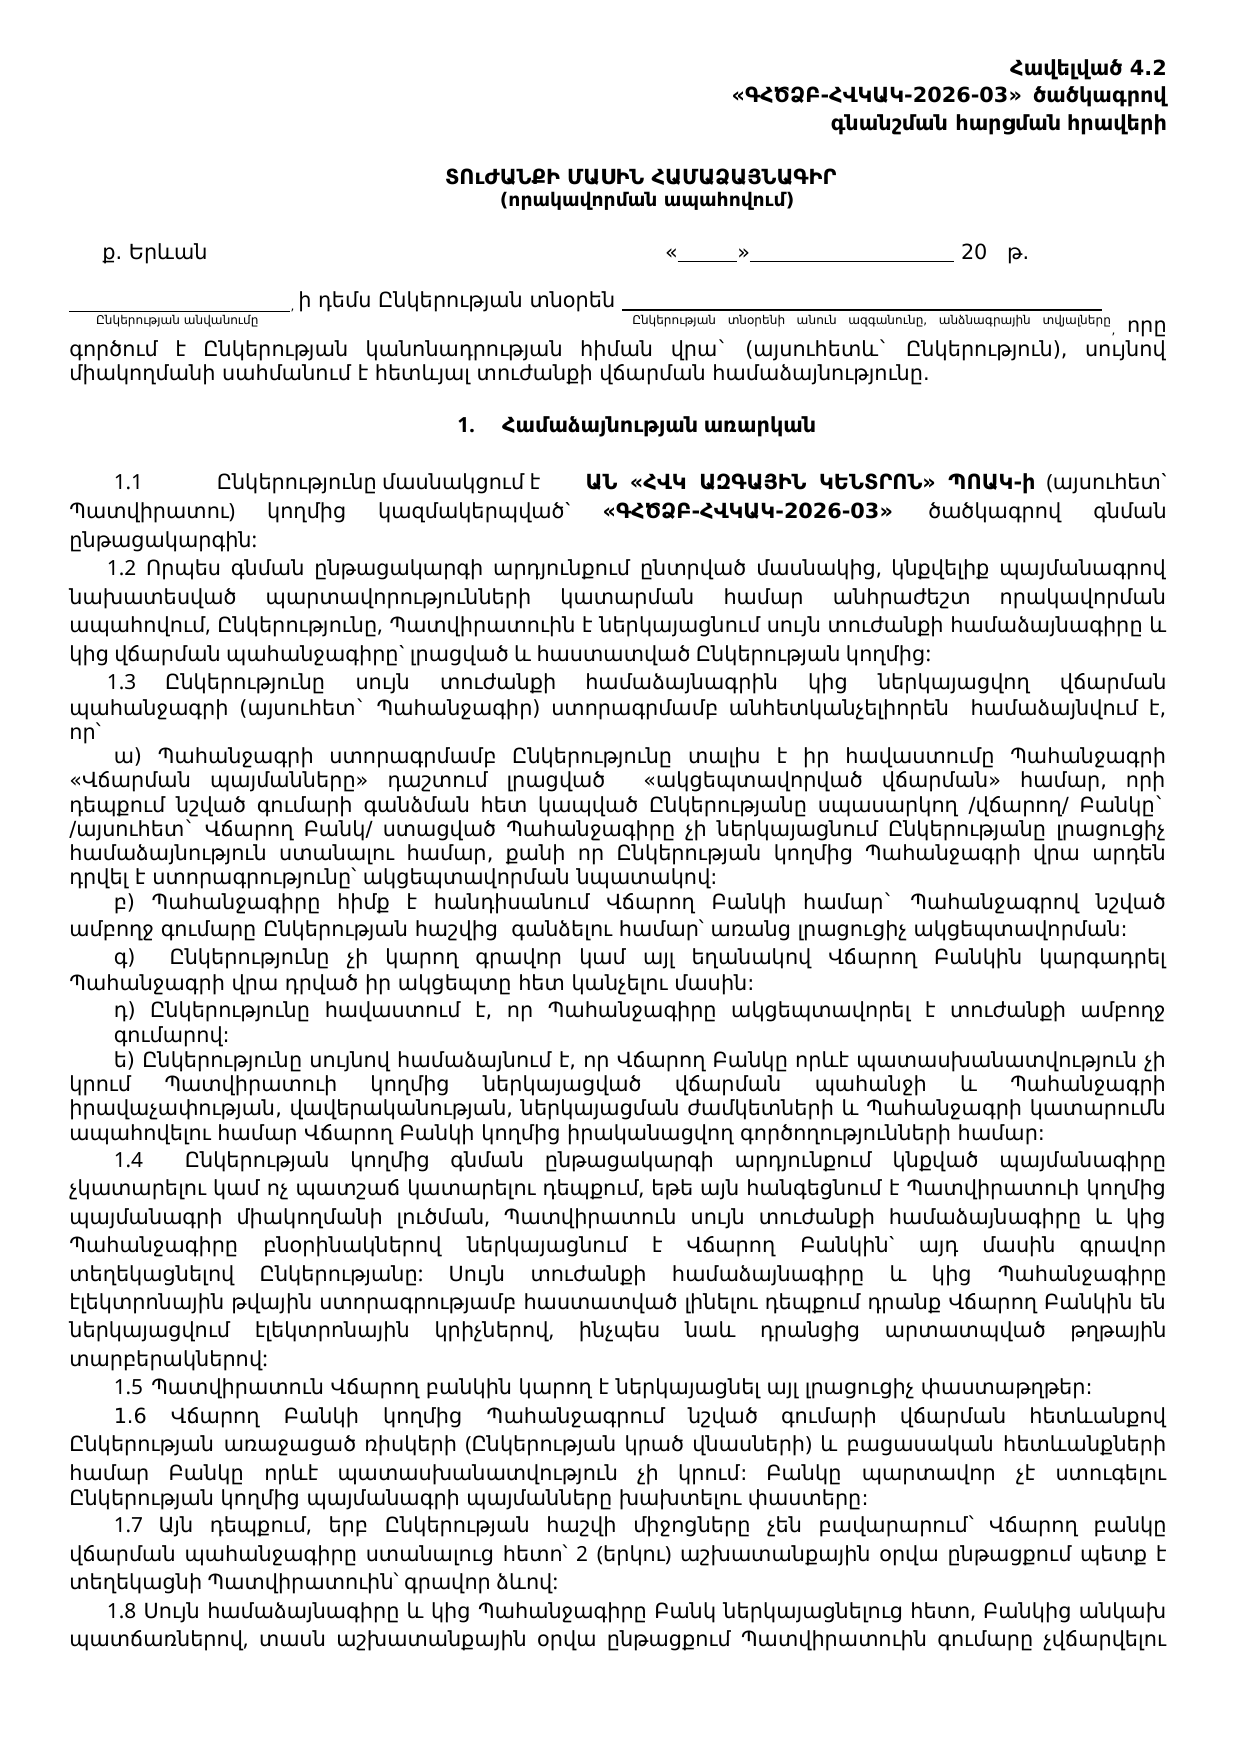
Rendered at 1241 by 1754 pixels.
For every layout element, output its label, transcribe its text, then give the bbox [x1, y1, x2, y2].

text ա) Պահանջագրի ստորագրմամբ Ընկերությունը տալիս է իր հավաստումը Պահանջագրի «Վճարման պայմանները» դաշտում լրացված «ակցեպտավորված վճարման» համար, որի դեպքում նշված գումարի գանձման հետ կապված Ընկերությանը սպասարկող /վճարող/ Բանկը` /այսուհետ` Վճարող Բանկ/ ստացված Պահանջագիրը չի ներկայացնում Ընկերությանը լրացուցիչ համաձայնություն ստանալու համար, քանի որ Ընկերության կողմից Պահանջագրի վրա արդեն դրվել է ստորագրությունը՝ ակցեպտավորման նպատակով: [69, 744, 1167, 890]
text (որակավորման ապահովում) [69, 189, 1167, 211]
text ք. Երևան « » 20 թ. [69, 240, 1167, 264]
text դ) Ընկերությունը հավաստում է, որ Պահանջագիրը ակցեպտավորել է տուժանքի ամբողջ գումարով: [113, 995, 1167, 1048]
text , ի դեմս Ընկերության տնօրեն [69, 288, 1167, 313]
text ե) Ընկերությունը սույնով համաձայնում է, որ Վճարող Բանկը որևէ պատասխանատվություն չի կրում Պատվիրատուի կողմից ներկայացված վճարման պահանջի և Պահանջագրի իրավաչափության, վավերականության, ներկայացման ժամկետների և Պահանջագրի կատարումն ապահովելու համար Վճարող Բանկի կողմից իրականացվող գործողությունների համար: [69, 1048, 1167, 1145]
text գ) Ընկերությունը չի կարող գրավոր կամ այլ եղանակով Վճարող Բանկին կարգադրել Պահանջագրի վրա դրված իր ակցեպտը հետ կանչելու մասին: [69, 942, 1167, 995]
text Հավելված 4.2 [69, 56, 1167, 80]
text 1.6 Վճարող Բանկի կողմից Պահանջագրում նշված գումարի վճարման հետևանքով Ընկերության առաջացած ռիսկերի (Ընկերության կրած վնասների) և բացասական հետևանքների համար Բանկը որևէ պատասխանատվություն չի կրում: Բանկը պարտավոր չէ ստուգելու Ընկերության կողմից պայմանագրի պայմանները խախտելու փաստերը: [69, 1401, 1167, 1510]
text «ԳՀԾՁԲ-ՀՎԿԱԿ-2026-03» ծածկագրով [69, 80, 1167, 108]
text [69, 1596, 1167, 1653]
text 1.3 Ընկերությունը սույն տուժանքի համաձայնագրին կից ներկայացվող վճարման պահանջագրի (այսուհետ` Պահանջագիր) ստորագրմամբ անհետկանչելիորեն համաձայնվում է, որ՝ [69, 667, 1167, 744]
text 1.7 Այն դեպքում, երբ Ընկերության հաշվի միջոցները չեն բավարարում՝ Վճարող բանկը վճարման պահանջագիրը ստանալուց հետո՝ 2 (երկու) աշխատանքային օրվա ընթացքում պետք է տեղեկացնի Պատվիրատուին՝ գրավոր ձևով: [69, 1510, 1167, 1596]
text Ընկերության անվանումը Ընկերության տնօրենի անուն ազգանունը, անձնագրային տվյալները, որը գործում է Ընկերության կանոնադրության հիման վրա` (այսուհետև` Ընկերություն), սույնով միակողմանի սահմանում է հետևյալ տուժանքի վճարման համաձայնությունը. [69, 313, 1167, 386]
text 1.2 Որպես գնման ընթացակարգի արդյունքում ընտրված մասնակից, կնքվելիք պայմանագրով նախատեսված պարտավորությունների կատարման համար անհրաժեշտ որակավորման ապահովում, Ընկերությունը, Պատվիրատուին է ներկայացնում սույն տուժանքի համաձայնագիրը և կից վճարման պահանջագիրը` լրացված և հաստատված Ընկերության կողմից: [69, 553, 1167, 667]
text 1.4 Ընկերության կողմից գնման ընթացակարգի արդյունքում կնքված պայմանագիրը չկատարելու կամ ոչ պատշաճ կատարելու դեպքում, եթե այն հանգեցնում է Պատվիրատուի կողմից պայմանագրի միակողմանի լուծման, Պատվիրատուն սույն տուժանքի համաձայնագիրը և կից Պահանջագիրը բնօրինակներով ներկայացնում է Վճարող Բանկին` այդ մասին գրավոր տեղեկացնելով Ընկերությանը: Սույն տուժանքի համաձայնագիրը և կից Պահանջագիրը էլեկտրոնային թվային ստորագրությամբ հաստատված լինելու դեպքում դրանք Վճարող Բանկին են ներկայացվում էլեկտրոնային կրիչներով, ինչպես նաև դրանցից արտատպված թղթային տարբերակներով: [69, 1145, 1167, 1372]
text ՏՈւԺԱՆՔԻ ՄԱՍԻՆ ՀԱՄԱՁԱՅՆԱԳԻՐ [69, 165, 1167, 189]
list Պատվիրատուն Վճարող բանկին կարող է ներկայացնել այլ լրացուցիչ փաստաթղթեր: [113, 1372, 1167, 1401]
list Ընկերությունը մասնակցում է ԱՆ «ՀՎԿ ԱԶԳԱՅԻՆ ԿԵՆՏՐՈՆ» ՊՈԱԿ-ի (այսուհետ` Պատվիրատու) կողմից կազմակերպված` «ԳՀԾՁԲ-ՀՎԿԱԿ-2026-03» ծածկագրով գնման ընթացակարգին: [69, 467, 1167, 553]
text բ) Պահանջագիրը հիմք է հանդիսանում Վճարող Բանկի համար` Պահանջագրով նշված ամբողջ գումարը Ընկերության հաշվից գանձելու համար՝ առանց լրացուցիչ ակցեպտավորման: [69, 890, 1167, 942]
text գնանշման հարցման հրավերի [69, 108, 1167, 137]
list Համաձայնության առարկան [107, 410, 1167, 438]
